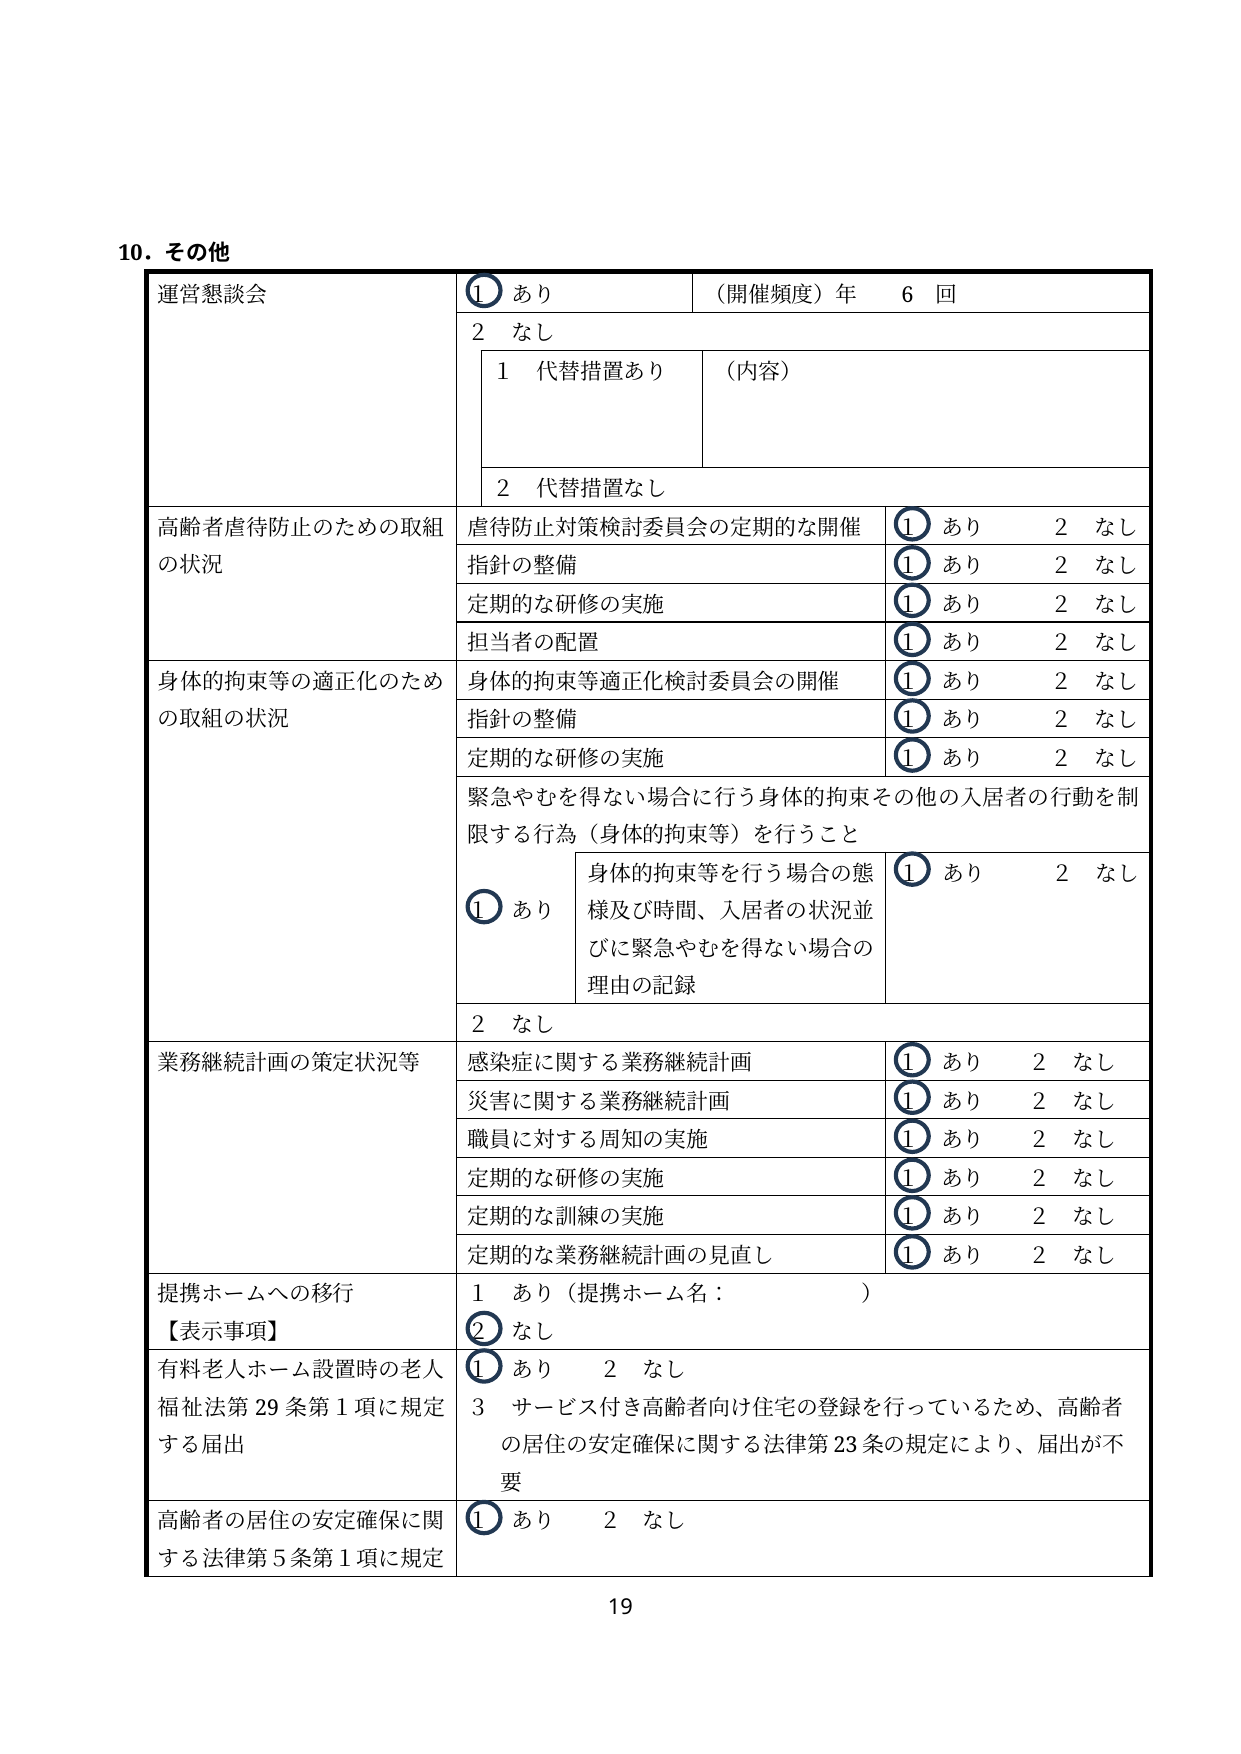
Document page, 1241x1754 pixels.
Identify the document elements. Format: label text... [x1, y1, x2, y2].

table_cell ２ 代替措置なし [482, 468, 1149, 506]
table_cell １ あり ２ なし [886, 584, 1149, 621]
table_cell 定期的な業務継続計画の見直し [457, 1235, 885, 1272]
table_cell １ あり ２ なし [886, 700, 1149, 737]
table_cell ２ なし [457, 1004, 1149, 1041]
table_cell １ あり（提携ホーム名： ） ２ なし [457, 1274, 1149, 1348]
table_cell [457, 350, 481, 506]
table_cell 定期的な研修の実施 [457, 584, 885, 621]
table_cell １ あり ２ なし [886, 1119, 1149, 1157]
table_cell 提携ホームへの移行 【表示事項】 [149, 1274, 456, 1348]
table_cell １ あり ２ なし [886, 1196, 1149, 1234]
table_cell １ あり ２ なし [886, 738, 1149, 776]
table_cell 有料老人ホーム設置時の老人福祉法第29条第１項に規定する届出 [149, 1350, 456, 1499]
table_cell １ あり [457, 852, 575, 1003]
table_cell 業務継続計画の策定状況等 [149, 1042, 456, 1272]
table_cell 身体的拘束等の適正化のための取組の状況 [149, 661, 456, 1041]
table_cell １ あり ２ なし [886, 661, 1149, 698]
table_cell 虐待防止対策検討委員会の定期的な開催 [457, 507, 885, 544]
table_cell （内容） [703, 351, 1149, 467]
table_cell １ 代替措置あり [482, 351, 702, 467]
table_cell ２ なし [457, 313, 1149, 350]
table_header （開催頻度）年 6 回 [693, 274, 1149, 312]
table_cell １ あり ２ なし ３ サービス付き高齢者向け住宅の登録を行っているため、高齢者の居住の安定確保に関する法律第23条の規定により、届出が不要 [457, 1350, 1149, 1499]
text 10．その他 [118, 232, 1122, 269]
table_cell 身体的拘束等を行う場合の態様及び時間、入居者の状況並びに緊急やむを得ない場合の理由の記録 [576, 853, 885, 1003]
table_cell 緊急やむを得ない場合に行う身体的拘束その他の入居者の行動を制限する行為（身体的拘束等）を行うこと [457, 777, 1149, 852]
table_cell 高齢者虐待防止のための取組の状況 [149, 507, 456, 660]
table_cell １ あり ２ なし [886, 853, 1149, 1003]
table_cell 担当者の配置 [457, 623, 885, 660]
table_cell 感染症に関する業務継続計画 [457, 1042, 885, 1080]
table_cell １ あり ２ なし [886, 1158, 1149, 1195]
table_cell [149, 1501, 456, 1576]
table_cell １ あり ２ なし [886, 623, 1149, 660]
table_cell 定期的な研修の実施 [457, 738, 885, 776]
table_cell １ あり ２ なし [886, 1081, 1149, 1118]
table_cell 身体的拘束等適正化検討委員会の開催 [457, 661, 885, 698]
table_cell 指針の整備 [457, 545, 885, 583]
table_cell １ あり ２ なし [457, 1501, 1149, 1576]
table_cell １ あり ２ なし [886, 1235, 1149, 1272]
table_cell １ あり ２ なし [886, 1042, 1149, 1080]
table_header １ あり [457, 274, 692, 312]
table_cell 災害に関する業務継続計画 [457, 1081, 885, 1118]
table_cell １ あり ２ なし [886, 545, 1149, 583]
table_header 運営懇談会 [149, 274, 456, 506]
table_cell 定期的な研修の実施 [457, 1158, 885, 1195]
table_cell １ あり ２ なし [886, 507, 1149, 544]
table_cell 指針の整備 [457, 700, 885, 737]
table_cell 定期的な訓練の実施 [457, 1196, 885, 1234]
table_cell 職員に対する周知の実施 [457, 1119, 885, 1157]
